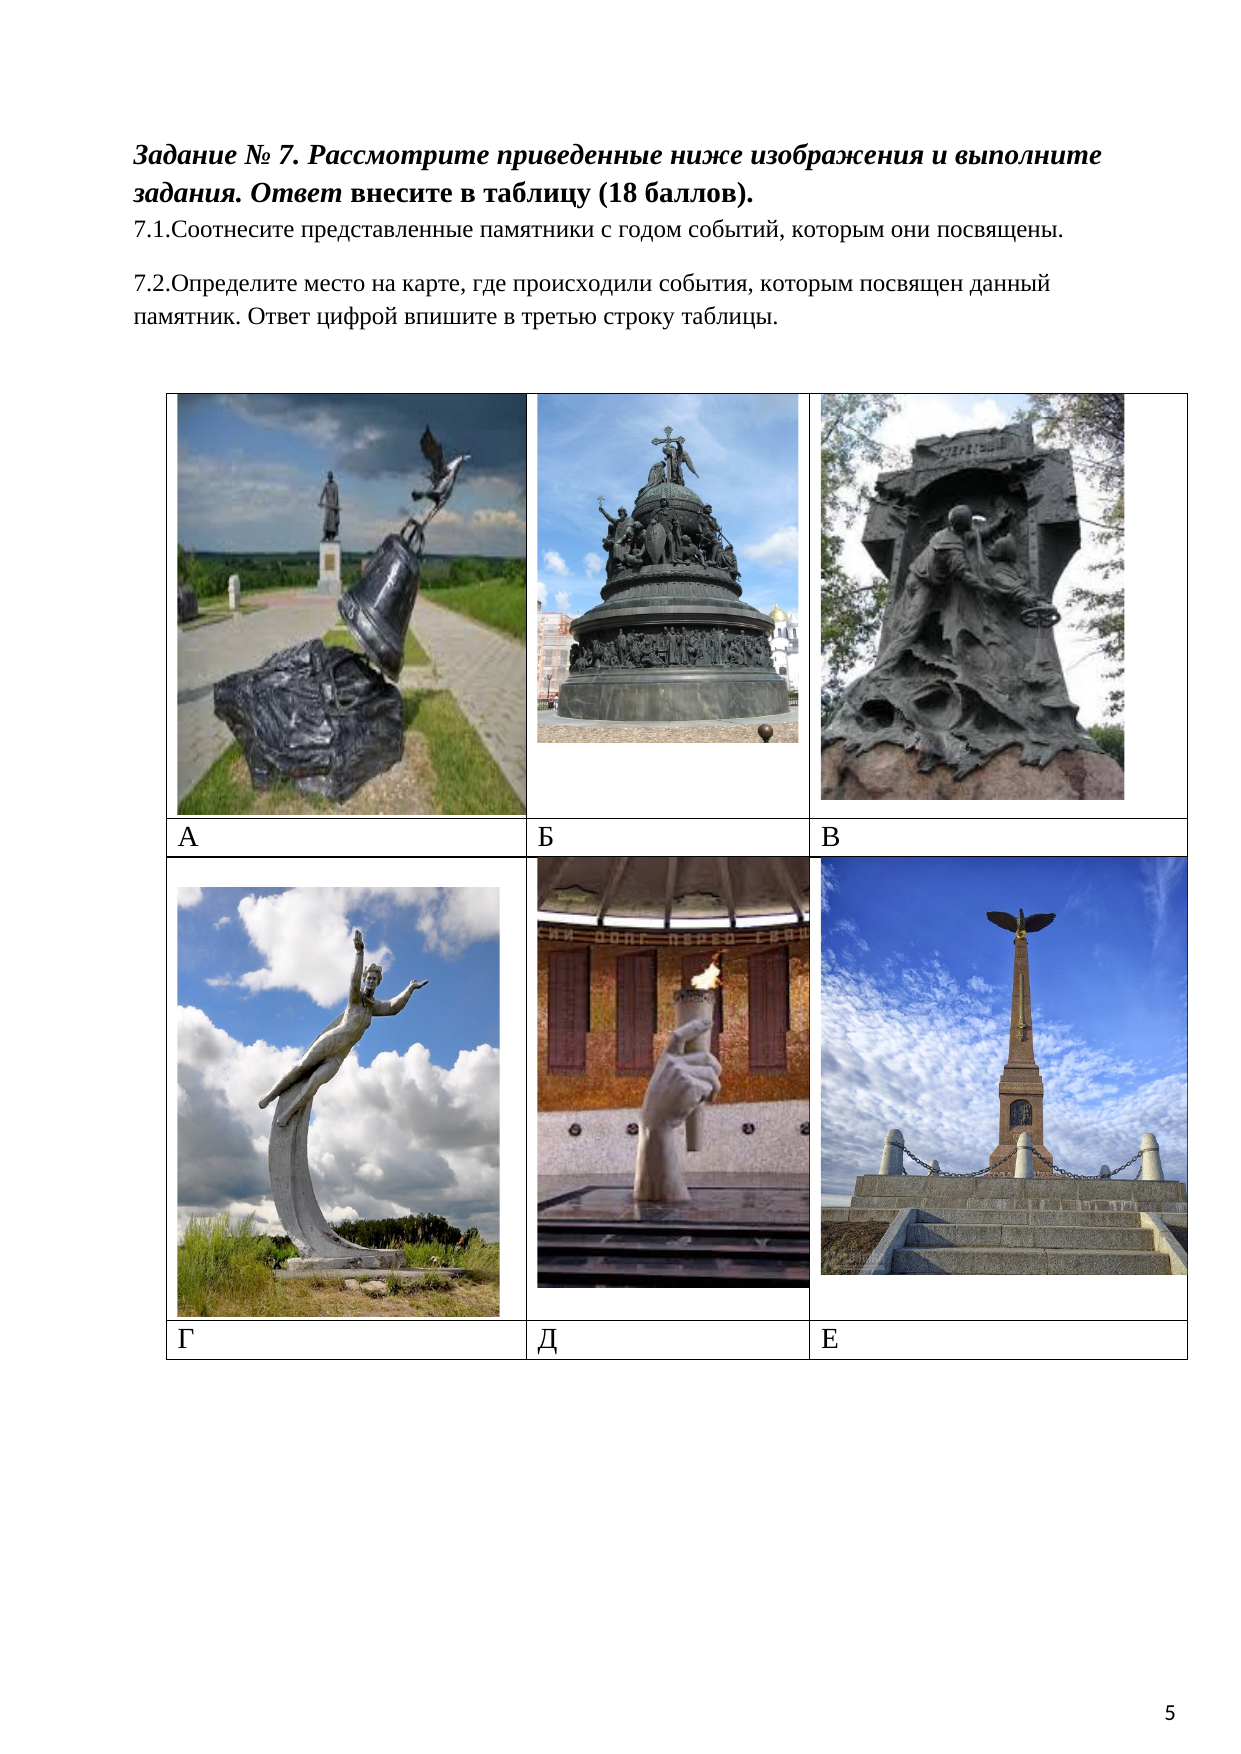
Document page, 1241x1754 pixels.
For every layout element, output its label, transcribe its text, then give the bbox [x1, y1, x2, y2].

table_header [167, 394, 526, 818]
table_cell [527, 858, 809, 1320]
picture [820, 857, 1188, 1275]
table_cell А [167, 819, 526, 856]
table_header [810, 394, 1187, 818]
text 7.2.Определите место на карте, где происходили события, которым посвящен данный памятник. Ответ цифрой впишите в третью строку таблицы. [133, 268, 1151, 329]
table_cell Г [167, 1321, 526, 1359]
table_cell В [810, 819, 1187, 856]
table_cell Е [810, 1321, 1187, 1359]
picture [820, 394, 1125, 800]
picture [537, 857, 810, 1288]
table_header [527, 394, 809, 818]
picture [177, 394, 526, 815]
picture [177, 887, 500, 1317]
subtitle Задание № 7. Рассмотрите приведенные ниже изображения и выполните задания. Ответ внесите в таблицу (18 баллов). [133, 137, 1111, 209]
table_cell [810, 858, 1187, 1320]
text 7.1.Соотнесите представленные памятники с годом событий, которым они посвящены. [133, 214, 1176, 243]
table_cell [167, 858, 526, 1320]
picture [537, 394, 799, 743]
table_cell Б [527, 819, 809, 856]
table_cell Д [527, 1321, 809, 1359]
